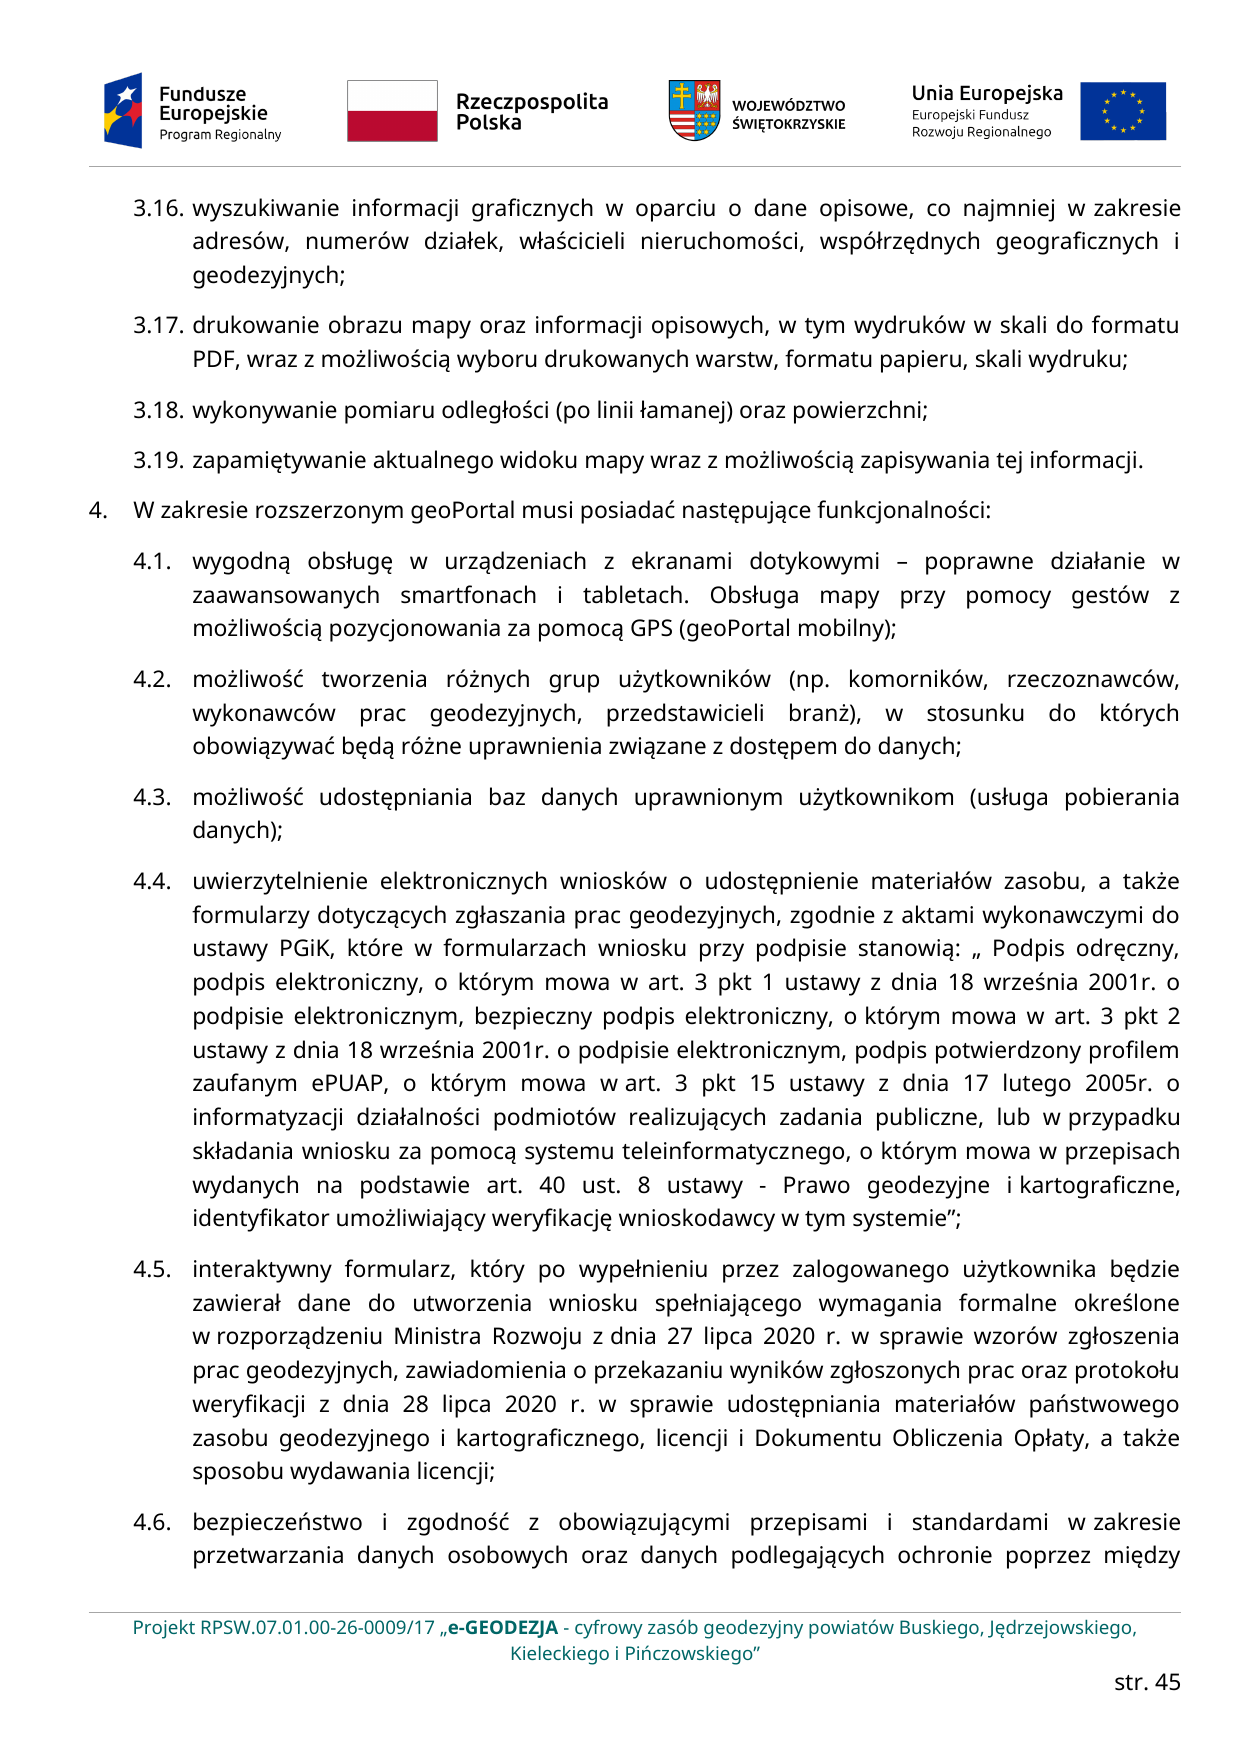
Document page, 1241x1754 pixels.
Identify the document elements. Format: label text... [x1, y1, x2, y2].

list wyszukiwanie informacji graficznych w oparciu o dane opisowe, co najmniej w zakresie adresów, numerów działek, właścicieli nieruchomości, współrzędnych geograficznych i geodezyjnych; [133, 192, 1181, 290]
list wykonywanie pomiaru odległości (po linii łamanej) oraz powierzchni; [133, 394, 1181, 425]
picture [88, 59, 1182, 164]
list uwierzytelnienie elektronicznych wniosków o udostępnienie materiałów zasobu, a także formularzy dotyczących zgłaszania prac geodezyjnych, zgodnie z aktami wykonawczymi do ustawy PGiK, które w formularzach wniosku przy podpisie stanowią: „ Podpis odręczny, podpis elektroniczny, o którym mowa w art. 3 pkt 1 ustawy z dnia 18 września 2001r. o podpisie elektronicznym, bezpieczny podpis elektroniczny, o którym mowa w art. 3 pkt 2 ustawy z dnia 18 września 2001r. o podpisie elektronicznym, podpis potwierdzony profilem zaufanym ePUAP, o którym mowa w art. 3 pkt 15 ustawy z dnia 17 lutego 2005r. o informatyzacji działalności podmiotów realizujących zadania publiczne, lub w przypadku składania wniosku za pomocą systemu teleinformatycznego, o którym mowa w przepisach wydanych na podstawie art. 40 ust. 8 ustawy - Prawo geodezyjne i kartograficzne, identyfikator umożliwiający weryfikację wnioskodawcy w tym systemie”; [133, 865, 1181, 1234]
list możliwość tworzenia różnych grup użytkowników (np. komorników, rzeczoznawców, wykonawców prac geodezyjnych, przedstawicieli branż), w stosunku do których obowiązywać będą różne uprawnienia związane z dostępem do danych; [133, 663, 1181, 762]
list możliwość udostępniania baz danych uprawnionym użytkownikom (usługa pobierania danych); [133, 781, 1181, 846]
list drukowanie obrazu mapy oraz informacji opisowych, w tym wydruków w skali do formatu PDF, wraz z możliwością wyboru drukowanych warstw, formatu papieru, skali wydruku; [133, 309, 1181, 374]
list interaktywny formularz, który po wypełnieniu przez zalogowanego użytkownika będzie zawierał dane do utworzenia wniosku spełniającego wymagania formalne określone w rozporządzeniu Ministra Rozwoju z dnia 27 lipca 2020 r. w sprawie wzorów zgłoszenia prac geodezyjnych, zawiadomienia o przekazaniu wyników zgłoszonych prac oraz protokołu weryfikacji z dnia 28 lipca 2020 r. w sprawie udostępniania materiałów państwowego zasobu geodezyjnego i kartograficznego, licencji i Dokumentu Obliczenia Opłaty, a także sposobu wydawania licencji; [133, 1253, 1181, 1487]
list zapamiętywanie aktualnego widoku mapy wraz z możliwością zapisywania tej informacji. [133, 444, 1181, 475]
list wygodną obsługę w urządzeniach z ekranami dotykowymi – poprawne działanie w zaawansowanych smartfonach i tabletach. Obsługa mapy przy pomocy gestów z możliwością pozycjonowania za pomocą GPS (geoPortal mobilny); [133, 545, 1181, 644]
list W zakresie rozszerzonym geoPortal musi posiadać następujące funkcjonalności: [89, 494, 1181, 526]
